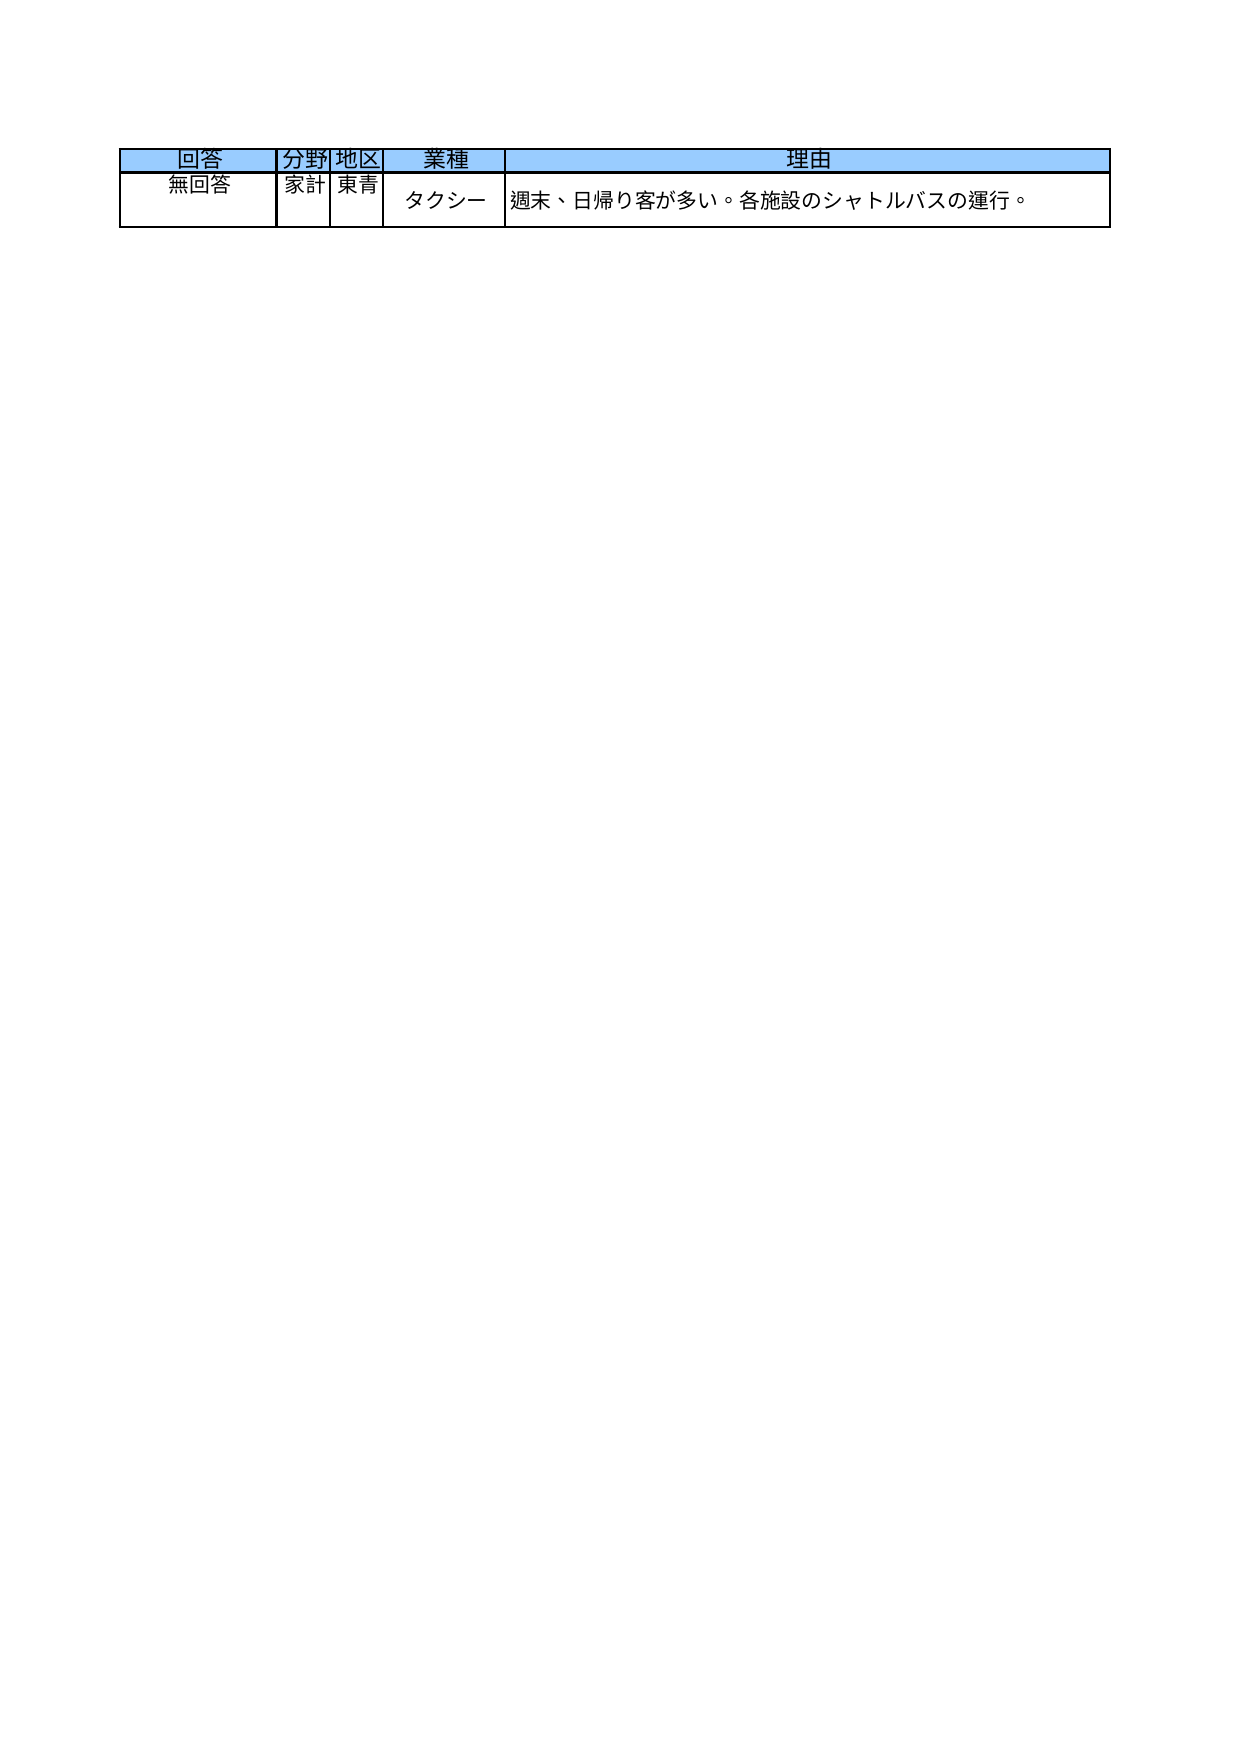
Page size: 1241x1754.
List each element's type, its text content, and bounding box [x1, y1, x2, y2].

table_cell 東青 [331, 174, 382, 226]
table_cell 家計 [278, 174, 329, 226]
table_cell 無回答 [121, 174, 275, 226]
table_header 理由 [506, 150, 1109, 171]
table_header 分野 [278, 150, 329, 171]
table_cell タクシー [384, 174, 504, 226]
table_header 地区 [331, 150, 382, 171]
table_cell 週末、日帰り客が多い。各施設のシャトルバスの運行。 [506, 174, 1109, 226]
table_header 業種 [384, 150, 504, 171]
table_header 回答 [121, 150, 275, 171]
